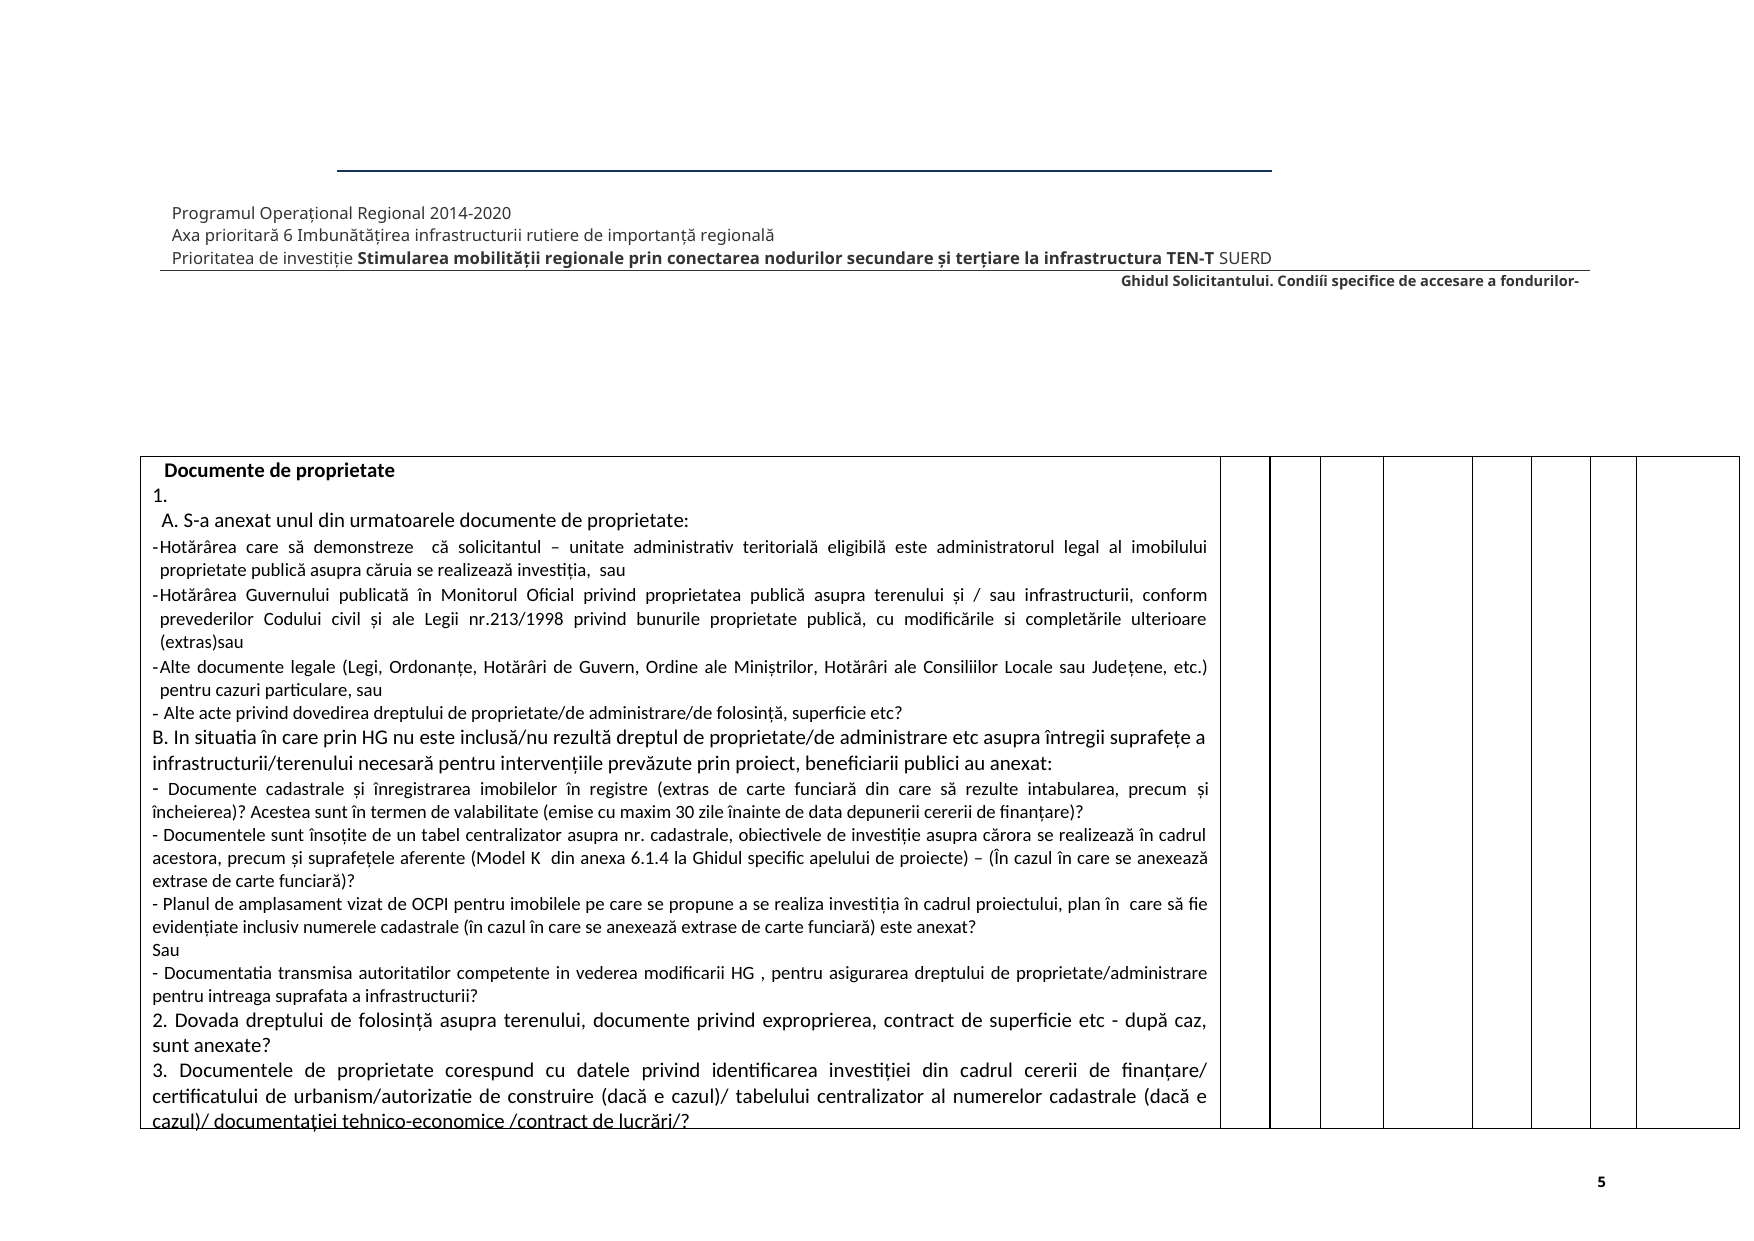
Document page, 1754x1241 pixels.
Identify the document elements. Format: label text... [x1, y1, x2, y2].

table_cell [1221, 457, 1269, 1128]
table_cell [1532, 457, 1590, 1128]
table_cell [1637, 457, 1739, 1128]
table_cell Documente de proprietate 1. A. S-a anexat unul din urmatoarele documente de proprietate: Hotărârea care să demonstreze că solicitantul – unitate administrativ teritorială eligibilă este administratorul legal al imobilului proprietate publică asupra căruia se realizează investiția, sau Hotărârea Guvernului publicată în Monitorul Oficial privind proprietatea publică asupra terenului şi / sau infrastructurii, conform prevederilor Codului civil şi ale Legii nr.213/1998 privind bunurile proprietate publică, cu modificările si completările ulterioare (extras)sau Alte documente legale (Legi, Ordonanţe, Hotărâri de Guvern, Ordine ale Miniştrilor, Hotărâri ale Consiliilor Locale sau Judeţene, etc.) pentru cazuri particulare, sau Alte acte privind dovedirea dreptului de proprietate/de administrare/de folosință, superficie etc? B. In situatia în care prin HG nu este inclusă/nu rezultă dreptul de proprietate/de administrare etc asupra întregii suprafețe a infrastructurii/terenului necesară pentru intervențiile prevăzute prin proiect, beneficiarii publici au anexat: - Documente cadastrale şi înregistrarea imobilelor în registre (extras de carte funciară din care să rezulte intabularea, precum și încheierea)? Acestea sunt în termen de valabilitate (emise cu maxim 30 zile înainte de data depunerii cererii de finanțare)? - Documentele sunt însoțite de un tabel centralizator asupra nr. cadastrale, obiectivele de investiție asupra cărora se realizează în cadrul acestora, precum și suprafețele aferente (Model K din anexa 6.1.4 la Ghidul specific apelului de proiecte) – (În cazul în care se anexează extrase de carte funciară)? - Planul de amplasament vizat de OCPI pentru imobilele pe care se propune a se realiza investiţia în cadrul proiectului, plan în care să fie evidențiate inclusiv numerele cadastrale (în cazul în care se anexează extrase de carte funciară) este anexat? Sau - Documentatia transmisa autoritatilor competente in vederea modificarii HG , pentru asigurarea dreptului de proprietate/administrare pentru intreaga suprafata a infrastructurii? 2. Dovada dreptului de folosinţă asupra terenului, documente privind exproprierea, contract de superficie etc - după caz, sunt anexate? 3. Documentele de proprietate corespund cu datele privind identificarea investiției din cadrul cererii de finanțare/ certificatului de urbanism/autorizatie de construire (dacă e cazul)/ tabelului centralizator al numerelor cadastrale (dacă e cazul)/ documentaţiei tehnico-economice /contract de lucrări/? Suprafețele din documentele de proprietate sunt acoperitoare pentru intreaga investitie propusă a fi realizată conform documentației tehnico-economice? Dovada dreptului de administrare/folosință, superficie etc asupra terenurilor afectate de lucrări pentru care nu deține drept de proprietate este anexată? [141, 457, 1220, 1128]
table_cell [1321, 457, 1383, 1128]
table_cell [1473, 457, 1531, 1128]
table_cell [1384, 457, 1472, 1128]
table_cell [1271, 457, 1320, 1128]
table_cell [1591, 457, 1636, 1128]
